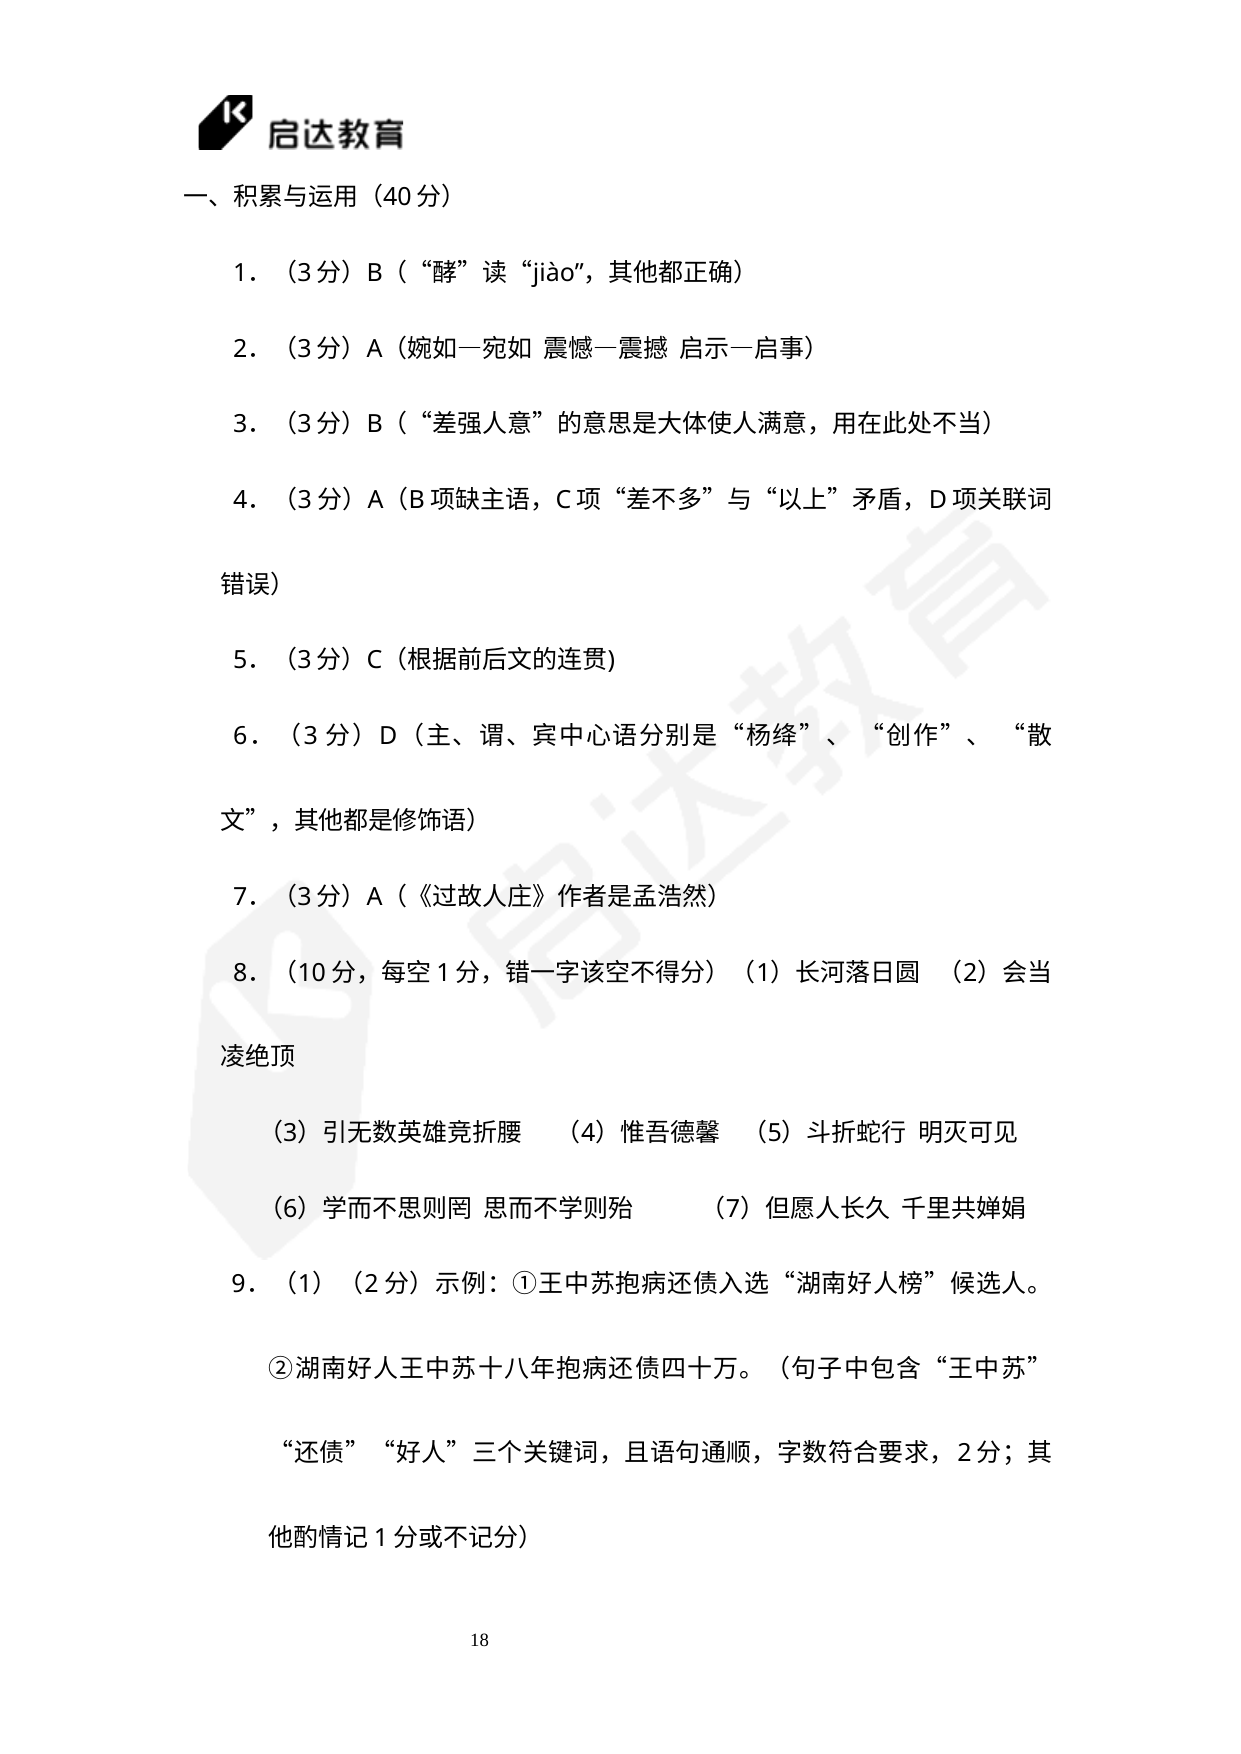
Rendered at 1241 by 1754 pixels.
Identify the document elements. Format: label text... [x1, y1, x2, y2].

text 8．（10分，每空1分，错一字该空不得分）（1）长河落日圆 （2）会当凌绝顶 [220, 938, 1053, 1087]
text 1．（3分）B（“酵”读“jiào”，其他都正确） [220, 238, 1053, 303]
text 一、积累与运用（40分） [183, 162, 1053, 227]
text 6．（3分）D（主、谓、宾中心语分别是“杨绛”、 “创作”、 “散文”，其他都是修饰语） [220, 701, 1053, 851]
text 3．（3分）B（“差强人意”的意思是大体使人满意，用在此处不当） [220, 389, 1053, 454]
text （6）学而不思则罔 思而不学则殆 （7）但愿人长久 千里共婵娟 [220, 1174, 1053, 1239]
picture [198, 95, 404, 150]
text 4．（3分）A（B项缺主语，C项“差不多”与“以上”矛盾，D项关联词错误） [220, 465, 1053, 615]
text （3）引无数英雄竞折腰 （4）惟吾德馨 （5）斗折蛇行 明灭可见 [220, 1098, 1053, 1163]
text 2．（3分）A（婉如—宛如 震憾—震撼 启示—启事） [220, 314, 1053, 379]
text 7．（3分）A（《过故人庄》作者是孟浩然） [220, 862, 1053, 927]
text 9．（1）（2分）示例：①王中苏抱病还债入选“湖南好人榜”候选人。②湖南好人王中苏十八年抱病还债四十万。（句子中包含“王中苏”“还债”“好人”三个关键词，且语句通顺，字数符合要求，2分；其他酌情记1分或不记分） [231, 1249, 1053, 1568]
text 5．（3分）C（根据前后文的连贯) [220, 626, 1053, 691]
